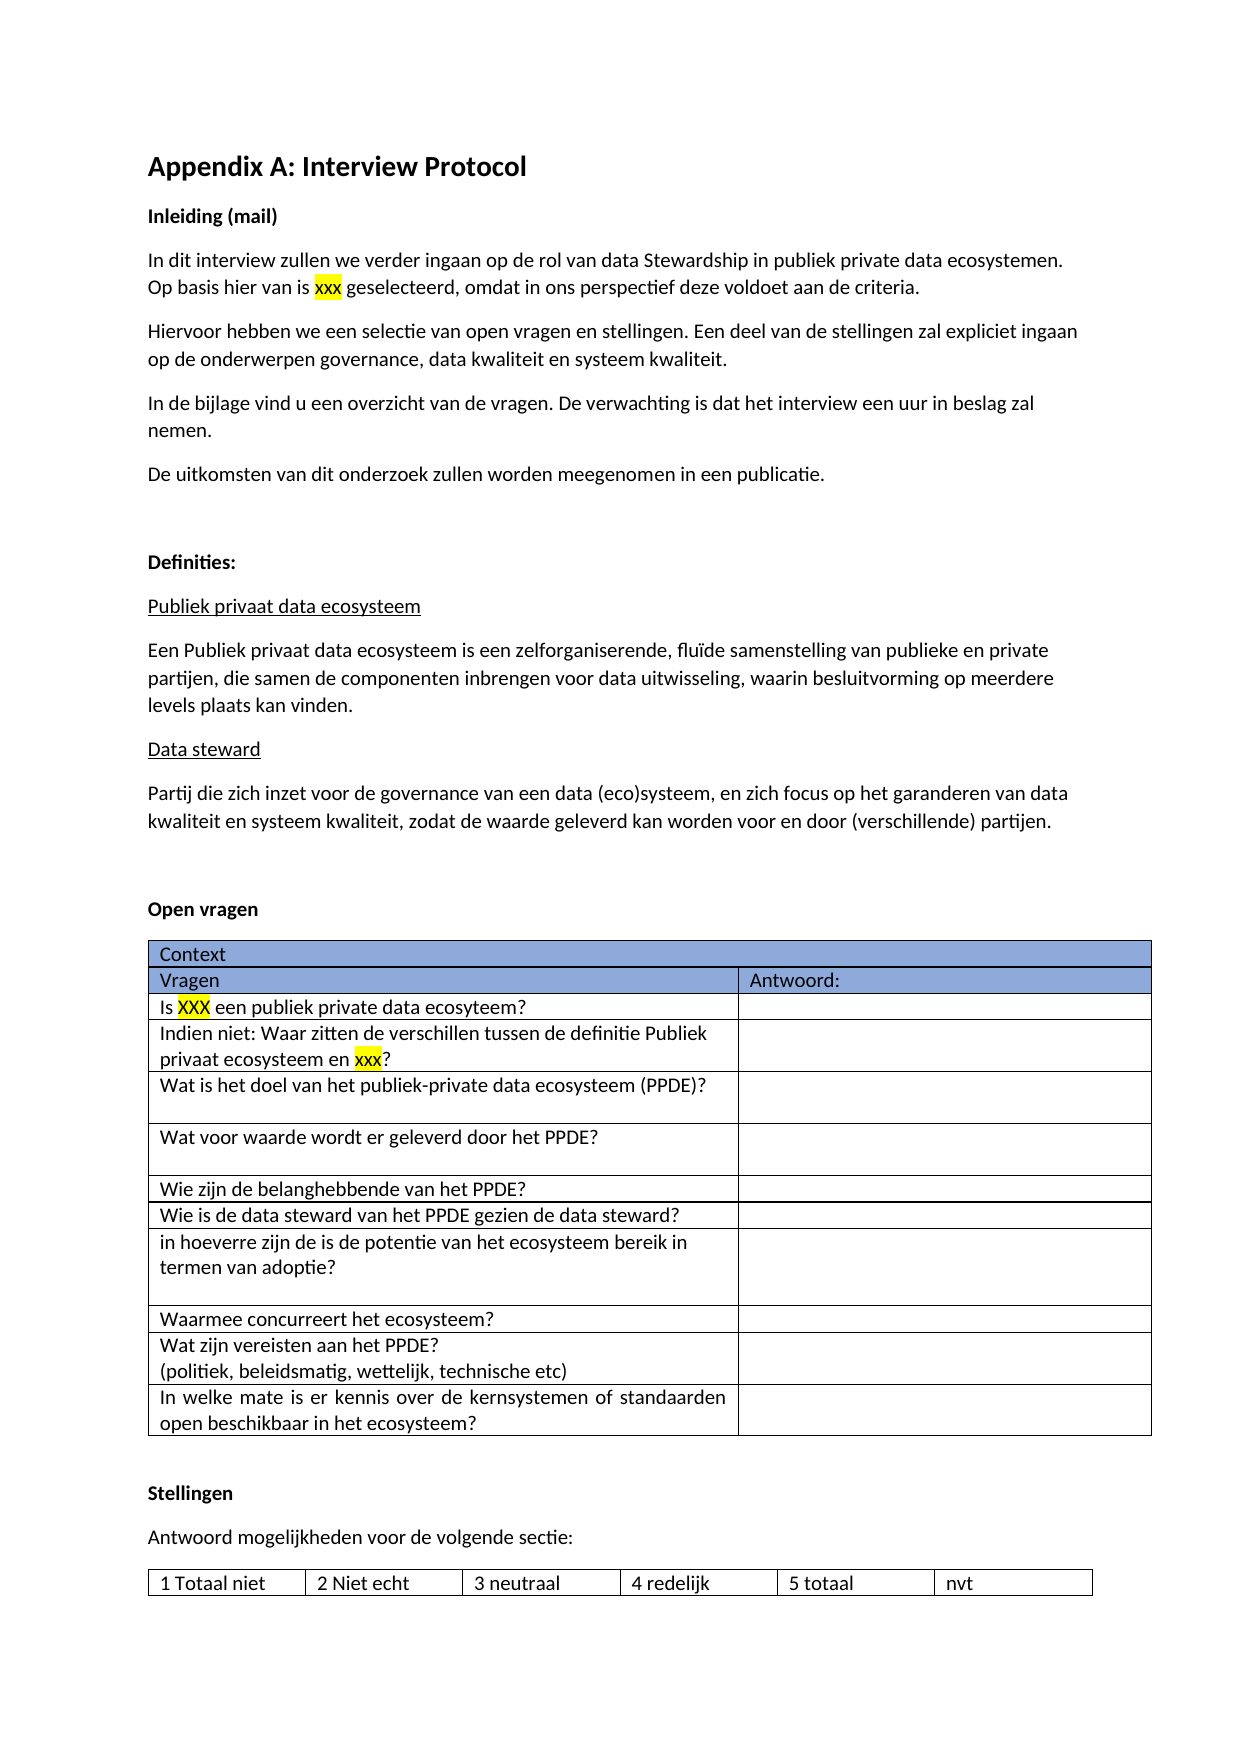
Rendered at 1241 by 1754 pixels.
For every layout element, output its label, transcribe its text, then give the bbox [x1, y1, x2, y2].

table_header 2 Niet echt [306, 1570, 462, 1595]
text In de bijlage vind u een overzicht van de vragen. De verwachting is dat het interview een uur in beslag zal nemen. [148, 390, 1092, 443]
table_cell Wat is het doel van het publiek-private data ecosysteem (PPDE)? [149, 1072, 738, 1123]
table_cell [739, 1385, 1151, 1435]
table_header Context [149, 941, 1151, 966]
text Publiek privaat data ecosysteem [148, 593, 1092, 619]
table_cell Wat zijn vereisten aan het PPDE? (politiek, beleidsmatig, wettelijk, technische etc) [149, 1333, 738, 1383]
text Antwoord mogelijkheden voor de volgende sectie: [148, 1524, 1092, 1550]
table_cell Wat voor waarde wordt er geleverd door het PPDE? [149, 1124, 738, 1175]
table_cell [739, 1124, 1151, 1175]
text Data steward [148, 736, 1092, 762]
table_header 1 Totaal niet [149, 1570, 305, 1595]
text Inleiding (mail) [148, 203, 1092, 228]
table_cell Indien niet: Waar zitten de verschillen tussen de definitie Publiek privaat ecosysteem en xxx? [149, 1020, 738, 1071]
text Appendix A: Interview Protocol [148, 148, 1092, 183]
text Definities: [148, 549, 1092, 575]
table_header 4 redelijk [621, 1570, 777, 1595]
table_cell Waarmee concurreert het ecosysteem? [149, 1306, 738, 1332]
text Een Publiek privaat data ecosysteem is een zelforganiserende, fluïde samenstelling van publieke en private partijen, die samen de componenten inbrengen voor data uitwisseling, waarin besluitvorming op meerdere levels plaats kan vinden. [148, 637, 1092, 718]
table_cell [739, 1333, 1151, 1383]
table_cell in hoeverre zijn de is de potentie van het ecosysteem bereik in termen van adoptie? [149, 1229, 738, 1305]
table_cell [739, 1020, 1151, 1071]
table_header 5 totaal [778, 1570, 934, 1595]
text Open vragen [148, 896, 1092, 921]
table_cell Wie is de data steward van het PPDE gezien de data steward? [149, 1203, 738, 1228]
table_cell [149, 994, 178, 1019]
table_cell [739, 1203, 1151, 1228]
table_cell [739, 1229, 1151, 1305]
table_cell Wie zijn de belanghebbende van het PPDE? [149, 1176, 738, 1201]
table_cell Antwoord: [739, 968, 1151, 993]
table_header nvt [935, 1570, 1092, 1595]
text De uitkomsten van dit onderzoek zullen worden meegenomen in een publicatie. [148, 461, 1092, 487]
table_cell [739, 994, 1151, 1019]
table_header 3 neutraal [463, 1570, 620, 1595]
table_cell [739, 1176, 1151, 1201]
table_cell Vragen [149, 968, 738, 993]
text Stellingen [148, 1481, 1092, 1506]
text In dit interview zullen we verder ingaan op de rol van data Stewardship in publiek private data ecosystemen. Op basis hier van is xxx geselecteerd, omdat in ons perspectief deze voldoet aan de criteria. [148, 247, 1092, 300]
table_cell [739, 1072, 1151, 1123]
table_cell In welke mate is er kennis over de kernsystemen of standaarden open beschikbaar in het ecosysteem? [149, 1385, 738, 1435]
table_cell [739, 1306, 1151, 1332]
table_cell Is XXX een publiek private data ecosyteem? [210, 994, 738, 1019]
text Hiervoor hebben we een selectie van open vragen en stellingen. Een deel van de stellingen zal expliciet ingaan op de onderwerpen governance, data kwaliteit en systeem kwaliteit. [148, 318, 1092, 371]
text Partij die zich inzet voor de governance van een data (eco)systeem, en zich focus op het garanderen van data kwaliteit en systeem kwaliteit, zodat de waarde geleverd kan worden voor en door (verschillende) partijen. [148, 780, 1092, 833]
